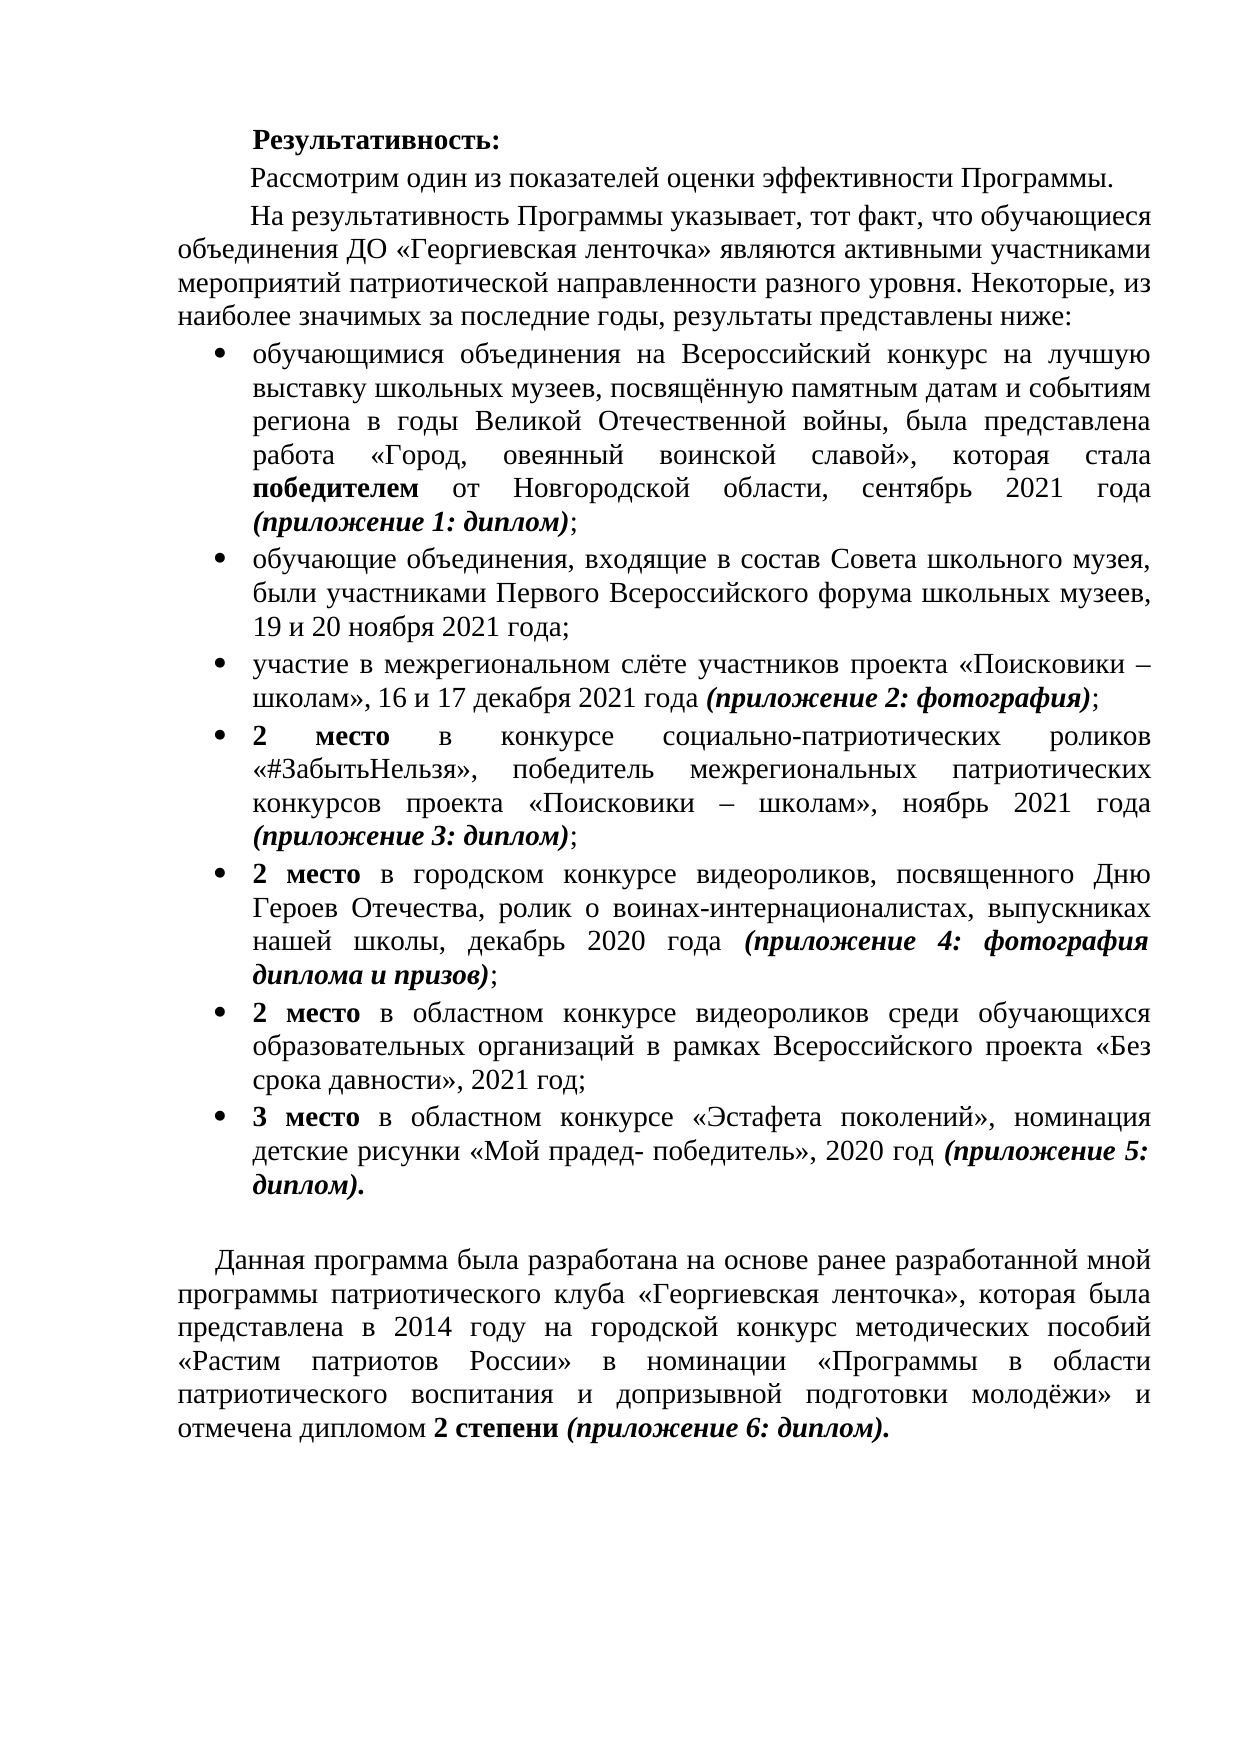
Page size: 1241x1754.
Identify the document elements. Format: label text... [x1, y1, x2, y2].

list 3 место в областном конкурсе «Эстафета поколений», номинация детские рисунки «Мой прадед- победитель», 2020 год (приложение 5: диплом). [215, 1099, 1152, 1200]
list 2 место в областном конкурсе видеороликов среди обучающихся образовательных организаций в рамках Всероссийского проекта «Без срока давности», 2021 год; [215, 995, 1152, 1095]
text Рассмотрим один из показателей оценки эффективности Программы. [177, 160, 1152, 193]
text Результативность: [252, 122, 1152, 156]
list обучающимися объединения на Всероссийский конкурс на лучшую выставку школьных музеев, посвящённую памятным датам и событиям региона в годы Великой Отечественной войны, была представлена работа «Город, овеянный воинской славой», которая стала победителем от Новгородской области, сентябрь 2021 года (приложение 1: диплом); [215, 336, 1152, 537]
list 2 место в конкурсе социально-патриотических роликов «#ЗабытьНельзя», победитель межрегиональных патриотических конкурсов проекта «Поисковики – школам», ноябрь 2021 года (приложение 3: диплом); [215, 718, 1152, 852]
text На результативность Программы указывает, тот факт, что обучающиеся объединения ДО «Георгиевская ленточка» являются активными участниками мероприятий патриотической направленности разного уровня. Некоторые, из наиболее значимых за последние годы, результаты представлены ниже: [177, 198, 1152, 332]
text Данная программа была разработана на основе ранее разработанной мной программы патриотического клуба «Георгиевская ленточка», которая была представлена в 2014 году на городской конкурс методических пособий «Растим патриотов России» в номинации «Программы в области патриотического воспитания и допризывной подготовки молодёжи» и отмечена дипломом 2 степени (приложение 6: диплом). [177, 1242, 1152, 1443]
list участие в межрегиональном слёте участников проекта «Поисковики – школам», 16 и 17 декабря 2021 года (приложение 2: фотография); [215, 646, 1152, 714]
list 2 место в городском конкурсе видеороликов, посвященного Дню Героев Отечества, ролик о воинах-интернационалистах, выпускниках нашей школы, декабрь 2020 года (приложение 4: фотография диплома и призов); [215, 856, 1152, 991]
list обучающие объединения, входящие в состав Совета школьного музея, были участниками Первого Всероссийского форума школьных музеев, 19 и 20 ноября 2021 года; [215, 542, 1152, 642]
